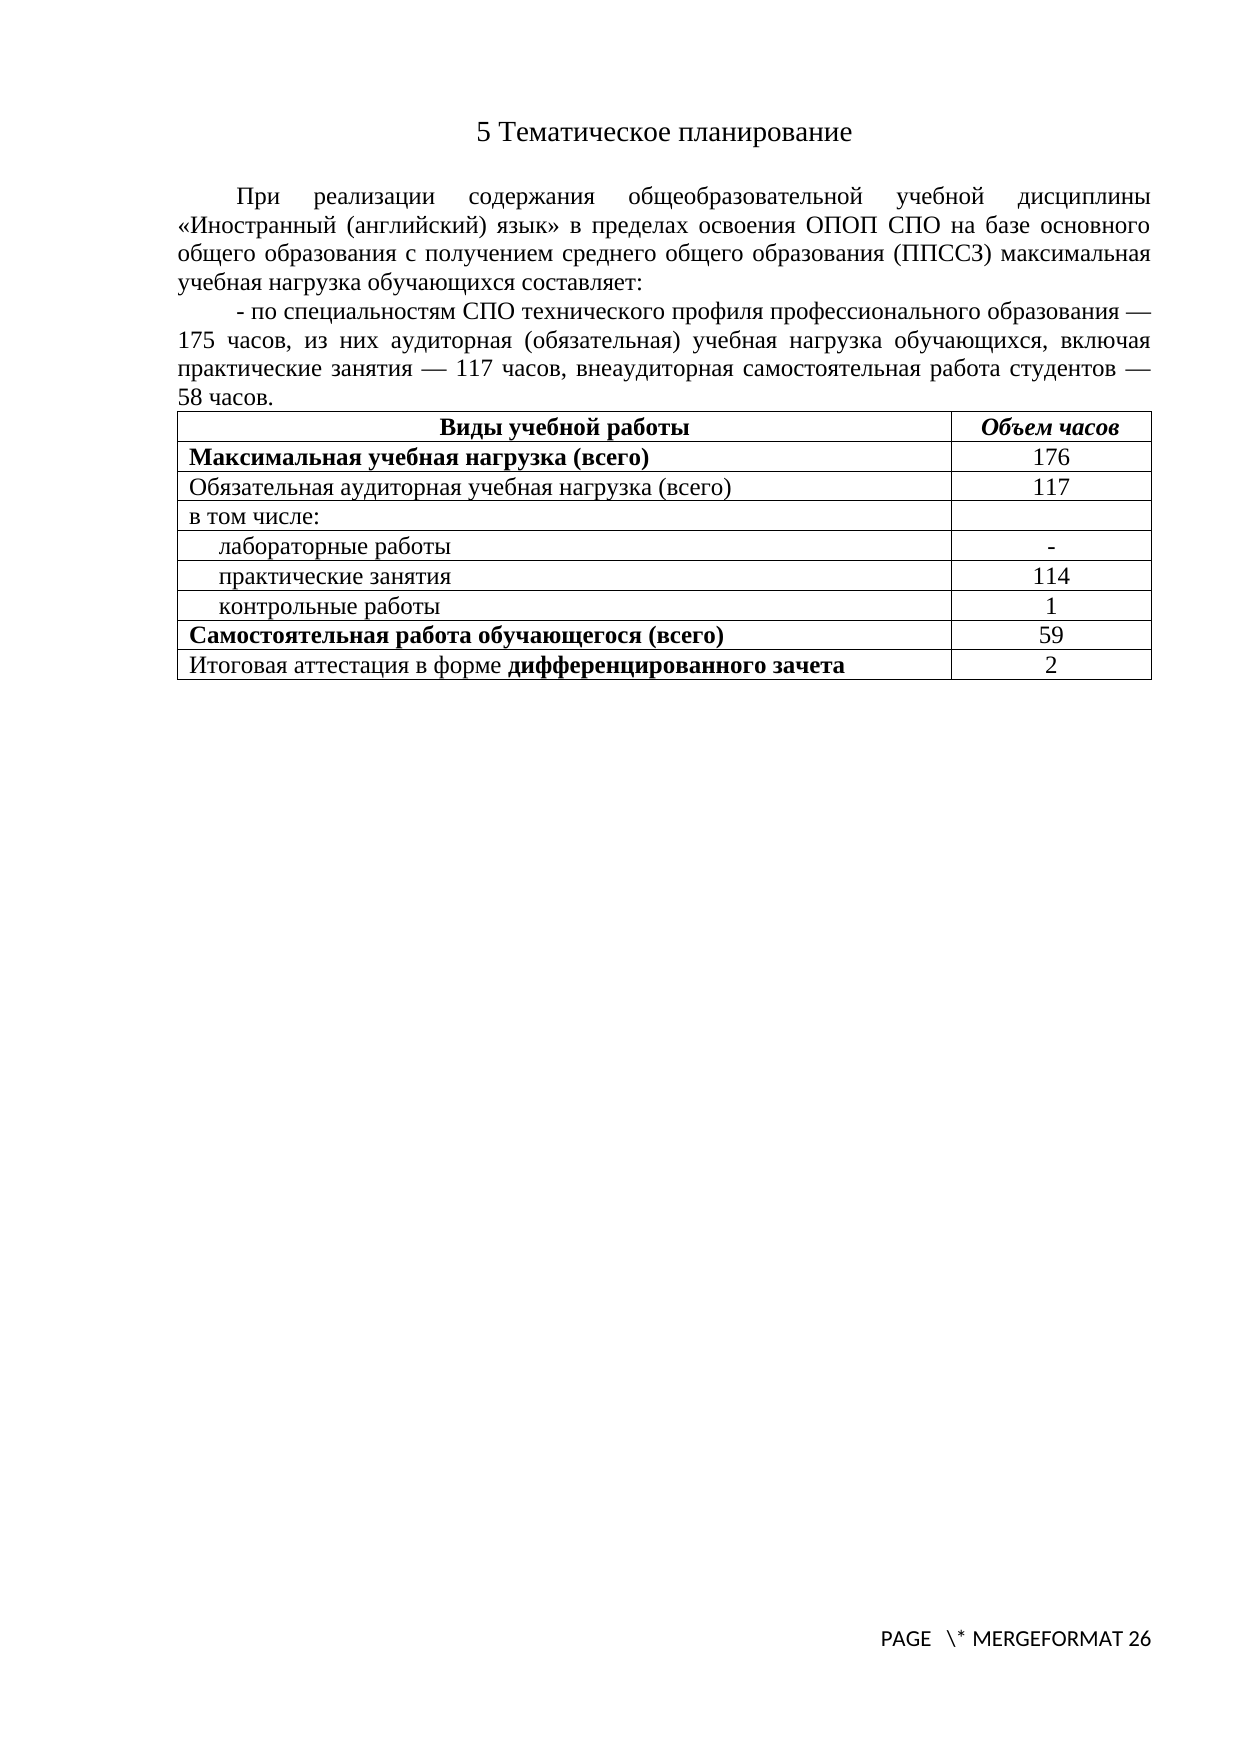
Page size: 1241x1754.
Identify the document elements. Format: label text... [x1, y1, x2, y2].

table_cell Итоговая аттестация в форме дифференцированного зачета [178, 650, 951, 679]
text При реализации содержания общеобразовательной учебной дисциплины «Иностранный (английский) язык» в пределах освоения ОПОП СПО на базе основного общего образования с получением среднего общего образования (ППССЗ) максимальная учебная нагрузка обучающихся составляет: [177, 181, 1152, 296]
table_cell лабораторные работы [178, 531, 951, 560]
table_cell практические занятия [178, 561, 951, 590]
table_header Виды учебной работы [178, 412, 951, 441]
table_cell Самостоятельная работа обучающегося (всего) [178, 621, 951, 649]
table_cell 2 [952, 650, 1151, 679]
subtitle 5 Тематическое планирование [177, 114, 1152, 147]
text - по специальностям СПО технического профиля профессионального образования — 175 часов, из них аудиторная (обязательная) учебная нагрузка обучающихся, включая практические занятия — 117 часов, внеаудиторная самостоятельная работа студентов — 58 часов. [177, 296, 1152, 411]
table_cell 176 [952, 442, 1151, 471]
table_cell - [952, 531, 1151, 560]
table_cell в том числе: [178, 501, 951, 530]
table_cell 117 [952, 472, 1151, 500]
table_cell 114 [952, 561, 1151, 590]
table_cell 1 [952, 591, 1151, 619]
table_header Объем часов [952, 412, 1151, 441]
table_cell контрольные работы [178, 591, 951, 619]
table_cell Обязательная аудиторная учебная нагрузка (всего) [178, 472, 951, 500]
table_cell [952, 501, 1151, 530]
table_cell 59 [952, 621, 1151, 649]
table_cell Максимальная учебная нагрузка (всего) [178, 442, 951, 471]
